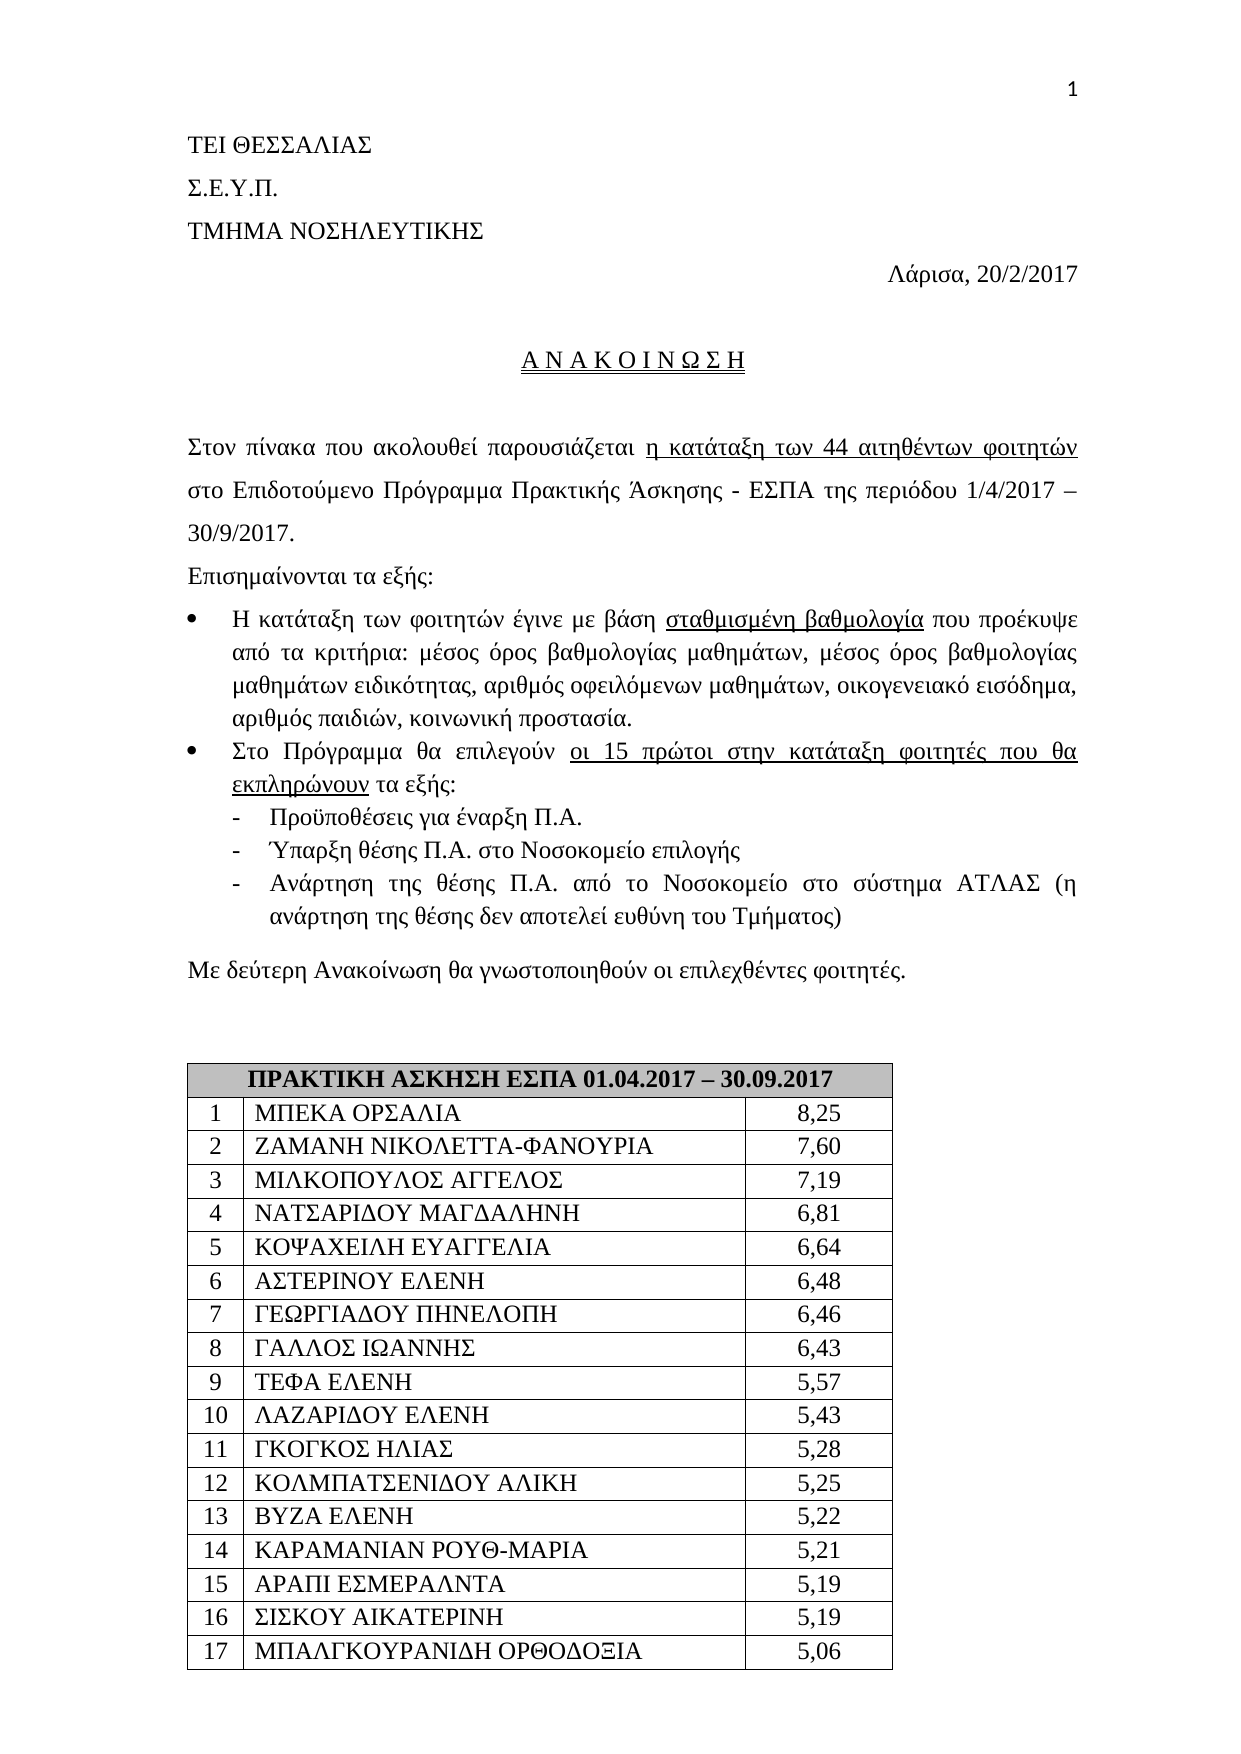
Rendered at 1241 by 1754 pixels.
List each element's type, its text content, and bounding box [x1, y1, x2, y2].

table_cell ΛΑΖΑΡΙΔΟΥ ΕΛΕΝΗ [244, 1400, 745, 1433]
table_cell ΜΠΑΛΓΚΟΥΡΑΝΙΔΗ ΟΡΘΟΔΟΞΙΑ [244, 1636, 745, 1668]
text Με δεύτερη Ανακοίνωση θα γνωστοποιηθούν οι επιλεχθέντες φοιτητές. [187, 955, 1078, 984]
list Ανάρτηση της θέσης Π.Α. από το Νοσοκομείο στο σύστημα ΑΤΛΑΣ (η ανάρτηση της θέσης δεν αποτελεί ευθύνη του Τμήματος) [232, 868, 1078, 930]
table_cell ΓΑΛΛΟΣ ΙΩΑΝΝΗΣ [244, 1333, 745, 1366]
table_cell 7,19 [746, 1165, 892, 1197]
table_cell 9 [188, 1367, 243, 1399]
text Στον πίνακα που ακολουθεί παρουσιάζεται η κατάταξη των 44 αιτηθέντων φοιτητών στο Επιδοτούμενο Πρόγραμμα Πρακτικής Άσκησης - ΕΣΠΑ της περιόδου 1/4/2017 – 30/9/2017. [187, 432, 1078, 547]
table_cell 10 [188, 1400, 243, 1433]
table_cell 12 [188, 1468, 243, 1500]
table_cell ΚΟΛΜΠΑΤΣΕΝΙΔΟΥ ΑΛΙΚΗ [244, 1468, 745, 1500]
table_header ΠΡΑΚΤΙΚΗ ΑΣΚΗΣΗ ΕΣΠΑ 01.04.2017 – 30.09.2017 [188, 1064, 892, 1097]
table_cell 5,19 [746, 1569, 892, 1601]
table_cell 8,25 [746, 1098, 892, 1130]
table_cell 5,06 [746, 1636, 892, 1668]
table_cell 5,43 [746, 1400, 892, 1433]
table_cell 5,19 [746, 1602, 892, 1635]
table_cell ΓΚΟΓΚΟΣ ΗΛΙΑΣ [244, 1434, 745, 1467]
table_cell 7 [188, 1300, 243, 1332]
text Σ.Ε.Υ.Π. [187, 173, 1078, 202]
table_cell ΚΟΨΑΧΕΙΛΗ ΕΥΑΓΓΕΛΙΑ [244, 1232, 745, 1265]
text ΤΜΗΜΑ ΝΟΣΗΛΕΥΤΙΚΗΣ [187, 216, 1078, 245]
text ΤΕΙ ΘΕΣΣΑΛΙΑΣ [187, 130, 1078, 158]
text Α Ν Α Κ Ο Ι Ν Ω Σ Η [187, 345, 1078, 374]
text Επισημαίνονται τα εξής: [187, 561, 1078, 590]
table_cell 5,22 [746, 1501, 892, 1534]
text Λάρισα, 20/2/2017 [187, 259, 1078, 288]
table_cell 5,25 [746, 1468, 892, 1500]
table_cell 5,21 [746, 1535, 892, 1568]
table_cell 11 [188, 1434, 243, 1467]
table_cell 6,81 [746, 1199, 892, 1231]
table_cell ΑΡΑΠΙ ΕΣΜΕΡΑΛΝΤΑ [244, 1569, 745, 1601]
list Η κατάταξη των φοιτητών έγινε με βάση σταθμισμένη βαθμολογία που προέκυψε από τα κριτήρια: μέσος όρος βαθμολογίας μαθημάτων, μέσος όρος βαθμολογίας μαθημάτων ειδικότητας, αριθμός οφειλόμενων μαθημάτων, οικογενειακό εισόδημα, αριθμός παιδιών, κοινωνική προστασία. [187, 604, 1078, 732]
table_cell ΜΙΛΚΟΠΟΥΛΟΣ ΑΓΓΕΛΟΣ [244, 1165, 745, 1197]
table_cell ΣΙΣΚΟΥ ΑΙΚΑΤΕΡΙΝΗ [244, 1602, 745, 1635]
table_cell 6,64 [746, 1232, 892, 1265]
table_cell 2 [188, 1131, 243, 1164]
table_cell ΑΣΤΕΡΙΝΟΥ ΕΛΕΝΗ [244, 1266, 745, 1298]
table_cell 5 [188, 1232, 243, 1265]
table_cell 6,48 [746, 1266, 892, 1298]
table_cell 6 [188, 1266, 243, 1298]
table_cell 16 [188, 1602, 243, 1635]
table_cell 15 [188, 1569, 243, 1601]
table_cell 4 [188, 1199, 243, 1231]
table_cell 5,57 [746, 1367, 892, 1399]
list Ύπαρξη θέσης Π.Α. στο Νοσοκομείο επιλογής [232, 835, 1078, 864]
table_cell 7,60 [746, 1131, 892, 1164]
table_cell 17 [188, 1636, 243, 1668]
list Στο Πρόγραμμα θα επιλεγούν οι 15 πρώτοι στην κατάταξη φοιτητές που θα εκπληρώνουν τα εξής: [187, 736, 1078, 798]
table_cell 5,28 [746, 1434, 892, 1467]
table_cell ΜΠΕΚΑ ΟΡΣΑΛΙΑ [244, 1098, 745, 1130]
table_cell ΤΕΦΑ ΕΛΕΝΗ [244, 1367, 745, 1399]
table_cell ΖΑΜΑΝΗ ΝΙΚΟΛΕΤΤΑ-ΦΑΝΟΥΡΙΑ [244, 1131, 745, 1164]
table_cell ΓΕΩΡΓΙΑΔΟΥ ΠΗΝΕΛΟΠΗ [244, 1300, 745, 1332]
table_cell ΚΑΡΑΜΑΝΙΑΝ ΡΟΥΘ-ΜΑΡΙΑ [244, 1535, 745, 1568]
table_cell ΒΥΖΑ ΕΛΕΝΗ [244, 1501, 745, 1534]
table_cell 1 [188, 1098, 243, 1130]
table_cell 6,46 [746, 1300, 892, 1332]
table_cell 14 [188, 1535, 243, 1568]
table_cell ΝΑΤΣΑΡΙΔΟΥ ΜΑΓΔΑΛΗΝΗ [244, 1199, 745, 1231]
table_cell 6,43 [746, 1333, 892, 1366]
table_cell 3 [188, 1165, 243, 1197]
table_cell 8 [188, 1333, 243, 1366]
table_cell 13 [188, 1501, 243, 1534]
list Προϋποθέσεις για έναρξη Π.Α. [232, 802, 1078, 831]
